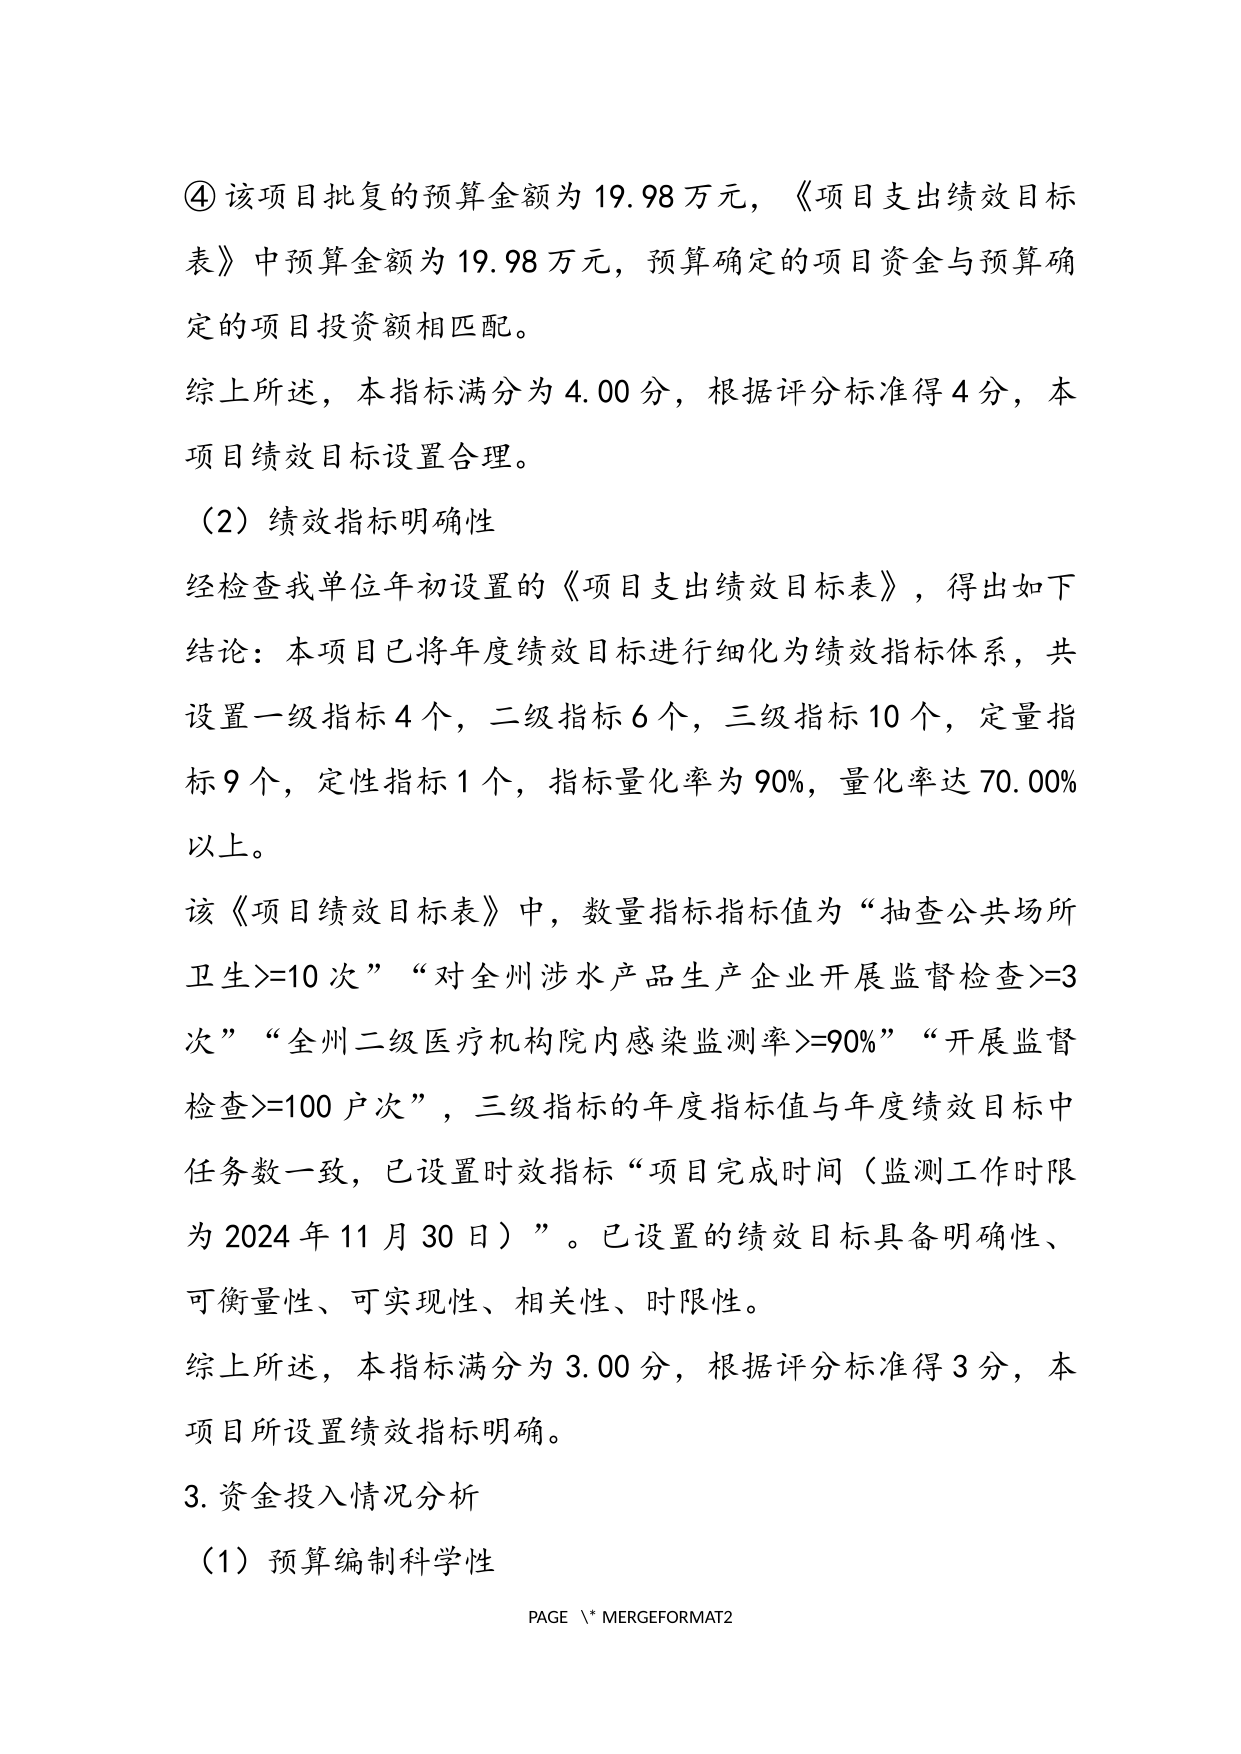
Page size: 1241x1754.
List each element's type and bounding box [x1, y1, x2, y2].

text [183, 162, 1078, 1592]
